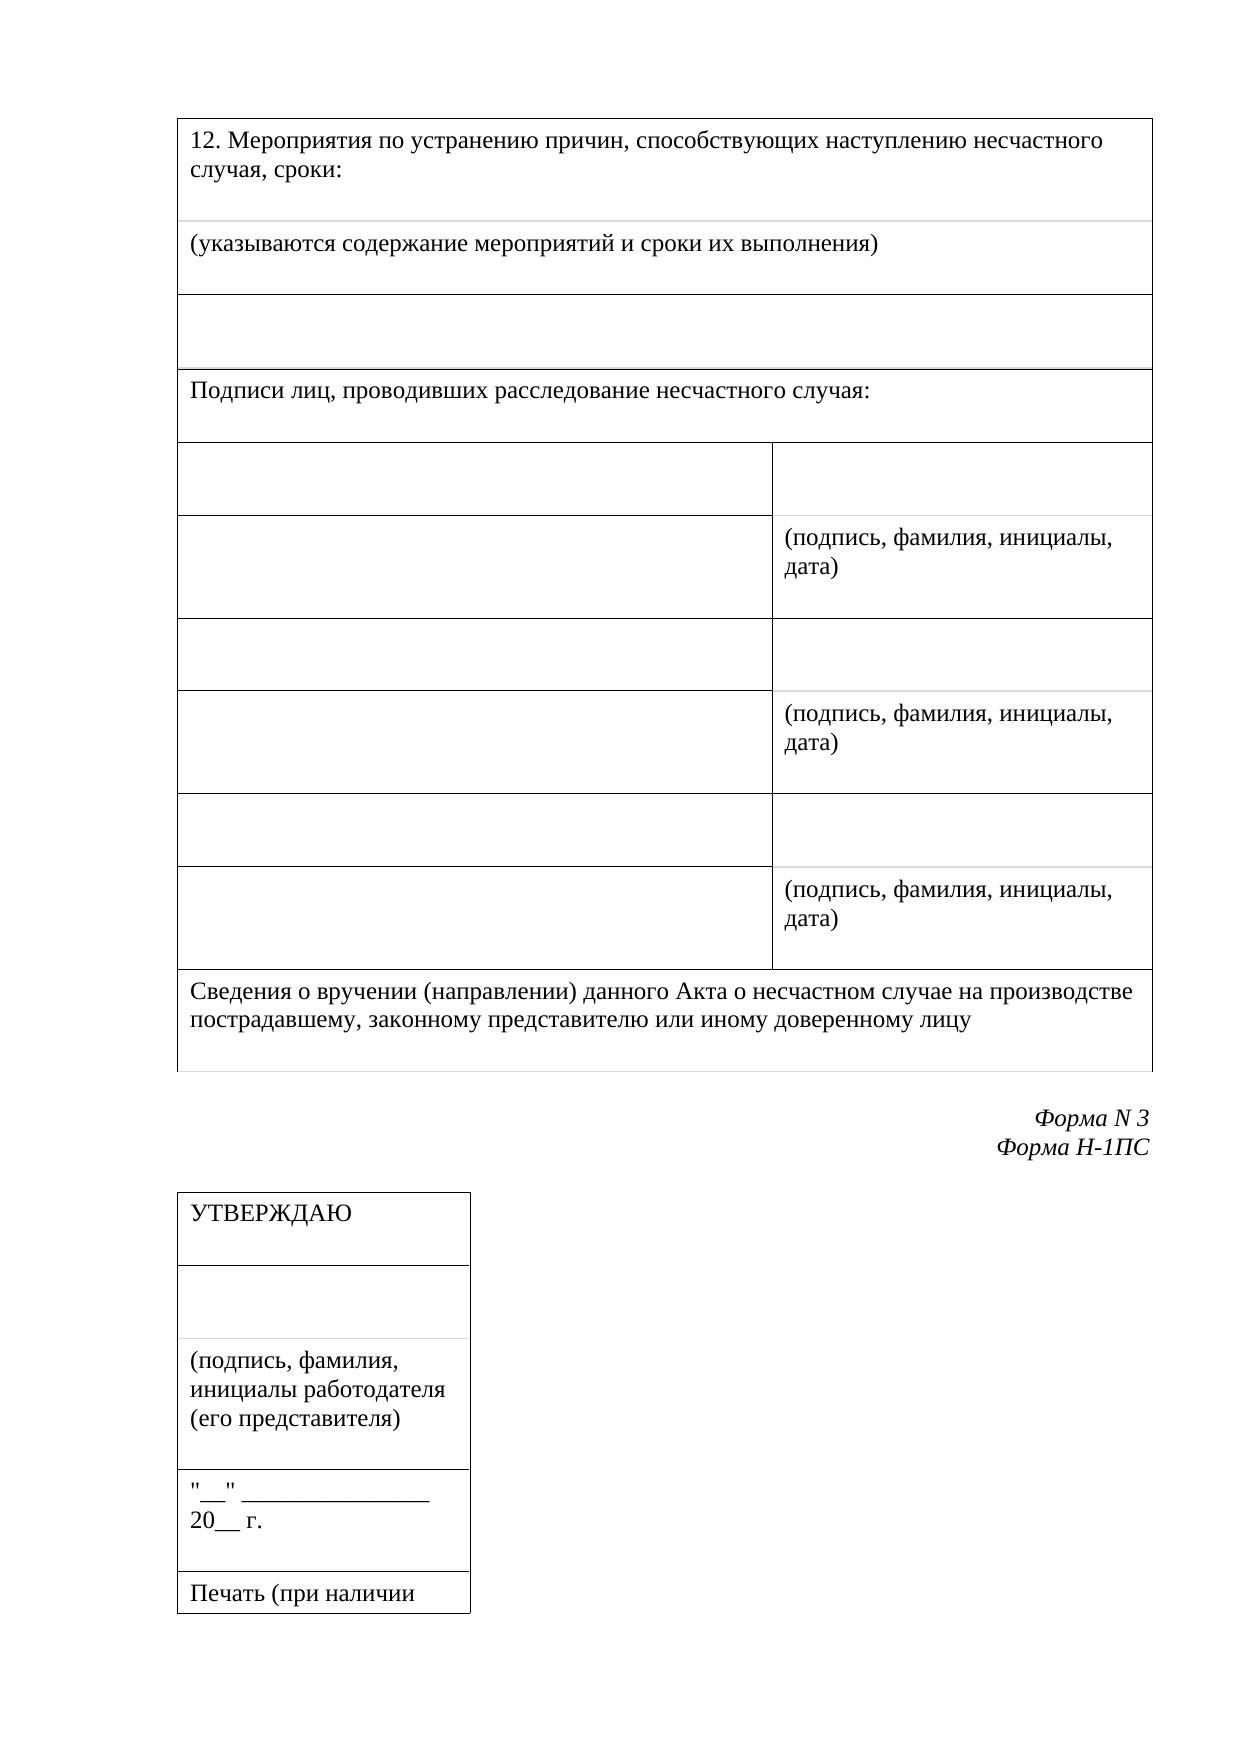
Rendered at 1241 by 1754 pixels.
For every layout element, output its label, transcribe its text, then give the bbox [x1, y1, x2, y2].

table_cell [178, 794, 772, 866]
table_header УТВЕРЖДАЮ [178, 1193, 470, 1265]
table_cell [178, 619, 772, 690]
table_cell 12. Мероприятия по устранению причин, способствующих наступлению несчастного случая, сроки: [178, 119, 1152, 220]
table_cell (указываются содержание мероприятий и сроки их выполнения) [178, 222, 1152, 294]
table_cell "__" _______________ 20__ г. [178, 1469, 470, 1571]
text Форма N 3 Форма Н-1ПС [177, 1103, 1152, 1160]
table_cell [178, 1571, 470, 1613]
table_cell (подпись, фамилия, инициалы, дата) [773, 692, 1152, 793]
table_cell [178, 295, 1152, 367]
table_header Подписи лиц, проводивших расследование несчастного случая: [178, 370, 1152, 442]
table_cell [178, 516, 772, 617]
table_cell (подпись, фамилия, инициалы, дата) [773, 516, 1152, 617]
table_cell (подпись, фамилия, инициалы, дата) [773, 868, 1152, 969]
table_cell [773, 794, 1152, 866]
table_cell [178, 867, 772, 969]
table_cell [773, 619, 1152, 690]
table_cell [178, 443, 772, 514]
table_cell [773, 443, 1152, 514]
table_cell [178, 691, 772, 793]
table_cell (подпись, фамилия, инициалы работодателя (его представителя) [178, 1338, 470, 1469]
table_cell Сведения о вручении (направлении) данного Акта о несчастном случае на производстве пострадавшему, законному представителю или иному доверенному лицу [178, 970, 1152, 1071]
table_cell [178, 1265, 470, 1338]
